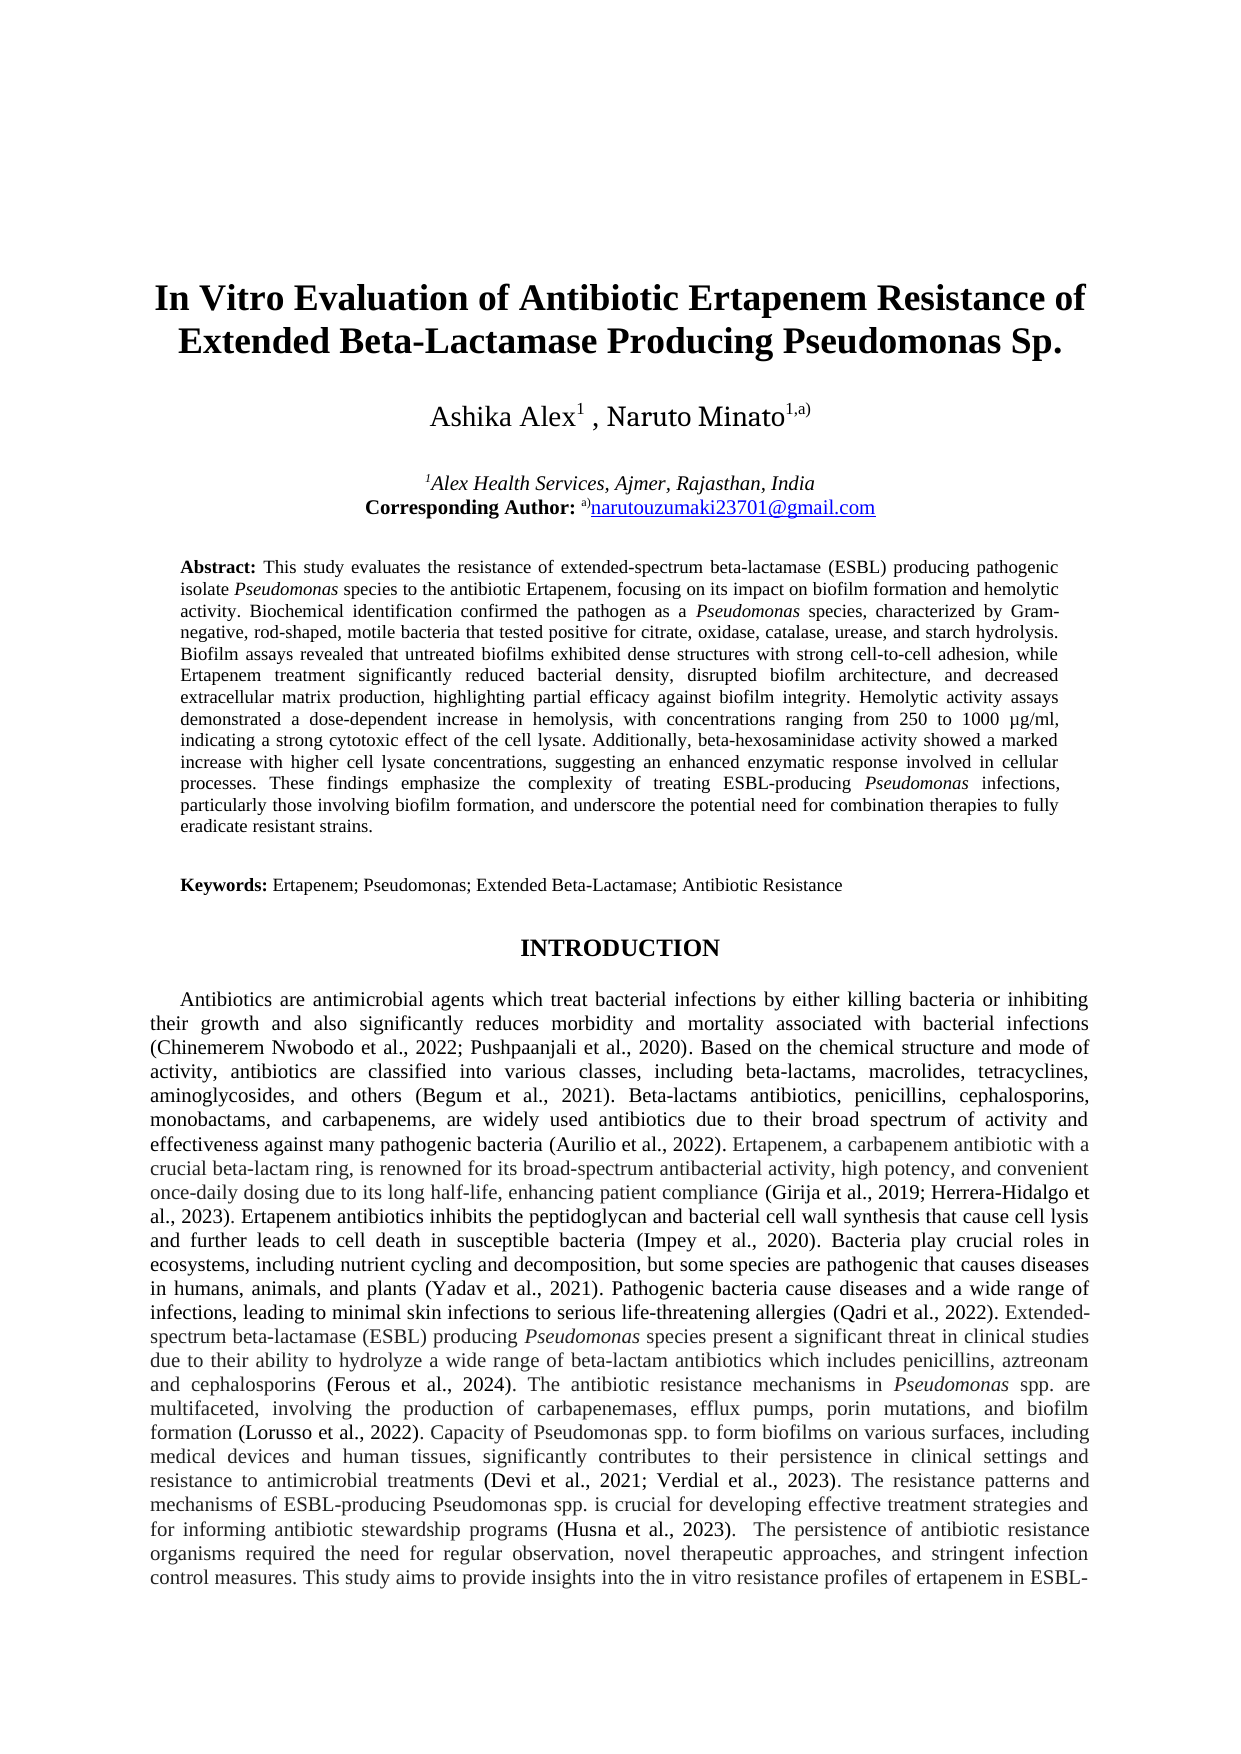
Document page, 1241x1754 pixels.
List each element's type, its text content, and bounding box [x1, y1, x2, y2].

text 1Alex Health Services, Ajmer, Rajasthan, India [150, 471, 1090, 495]
subtitle Introduction [150, 933, 1090, 962]
title In Vitro Evaluation of Antibiotic Ertapenem Resistance of Extended Beta-Lactamase Producing Pseudomonas Sp. [150, 275, 1090, 361]
text Keywords: Ertapenem; Pseudomonas; Extended Beta-Lactamase; Antibiotic Resistance [180, 874, 1060, 896]
text Abstract: This study evaluates the resistance of extended-spectrum beta-lactamase (ESBL) producing pathogenic isolate Pseudomonas species to the antibiotic Ertapenem, focusing on its impact on biofilm formation and hemolytic activity. Biochemical identification confirmed the pathogen as a Pseudomonas species, characterized by Gram-negative, rod-shaped, motile bacteria that tested positive for citrate, oxidase, catalase, urease, and starch hydrolysis. Biofilm assays revealed that untreated biofilms exhibited dense structures with strong cell-to-cell adhesion, while Ertapenem treatment significantly reduced bacterial density, disrupted biofilm architecture, and decreased extracellular matrix production, highlighting partial efficacy against biofilm integrity. Hemolytic activity assays demonstrated a dose-dependent increase in hemolysis, with concentrations ranging from 250 to 1000 µg/ml, indicating a strong cytotoxic effect of the cell lysate. Additionally, beta-hexosaminidase activity showed a marked increase with higher cell lysate concentrations, suggesting an enhanced enzymatic response involved in cellular processes. These findings emphasize the complexity of treating ESBL-producing Pseudomonas infections, particularly those involving biofilm formation, and underscore the potential need for combination therapies to fully eradicate resistant strains. [180, 556, 1060, 837]
text Ashika Alex1 , Naruto Minato1,a) [150, 399, 1090, 433]
text Corresponding Author: a)narutouzumaki23701@gmail.com [150, 495, 1090, 519]
